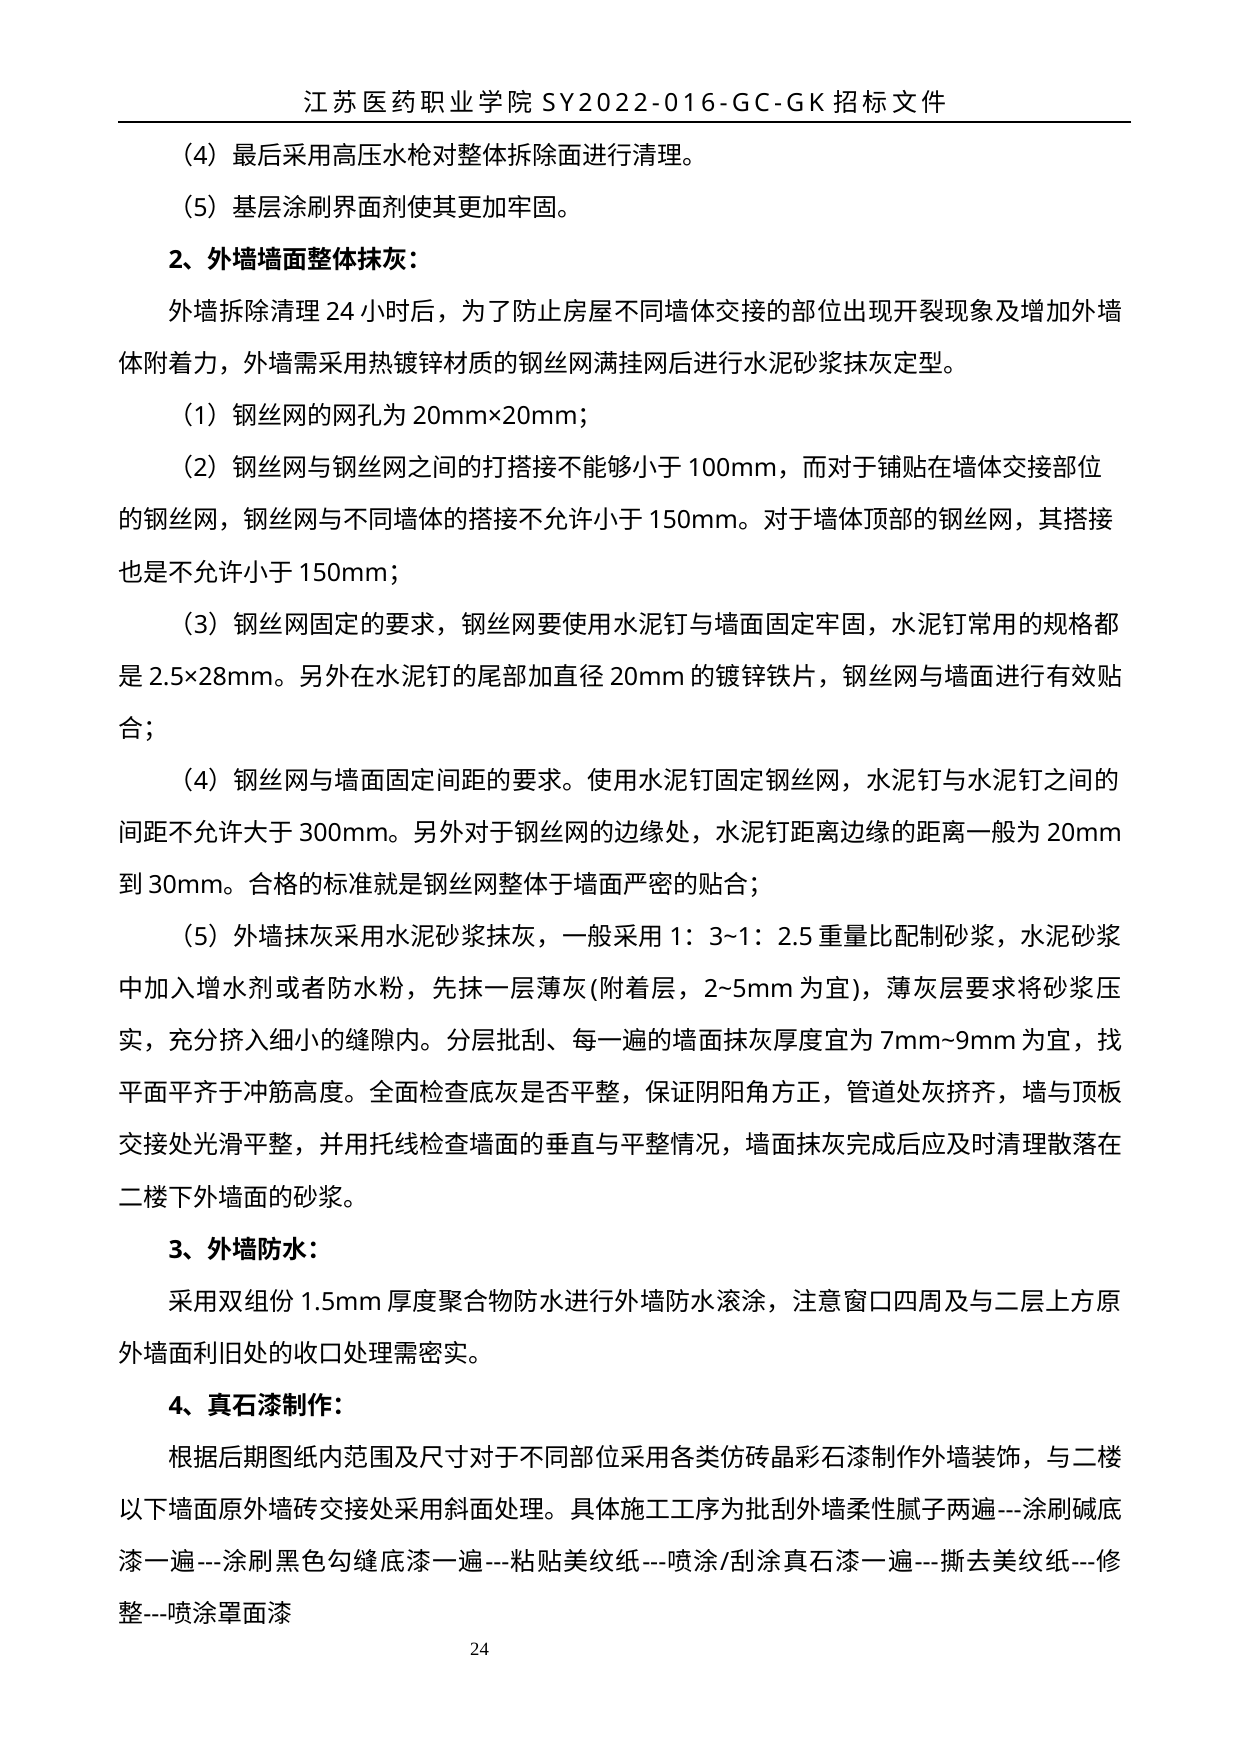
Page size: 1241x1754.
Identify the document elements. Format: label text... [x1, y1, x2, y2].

text （1）钢丝网的网孔为20mm×20mm； [118, 383, 1122, 435]
text 3、外墙防水： [118, 1216, 1122, 1268]
text 根据后期图纸内范围及尺寸对于不同部位采用各类仿砖晶彩石漆制作外墙装饰，与二楼以下墙面原外墙砖交接处采用斜面处理。具体施工工序为批刮外墙柔性腻子两遍---涂刷碱底漆一遍---涂刷黑色勾缝底漆一遍---粘贴美纹纸---喷涂/刮涂真石漆一遍---撕去美纹纸---修整---喷涂罩面漆 [118, 1425, 1122, 1633]
text （5）基层涂刷界面剂使其更加牢固。 [118, 175, 1122, 227]
text 外墙拆除清理24小时后，为了防止房屋不同墙体交接的部位出现开裂现象及增加外墙体附着力，外墙需采用热镀锌材质的钢丝网满挂网后进行水泥砂浆抹灰定型。 [118, 279, 1122, 383]
text 采用双组份1.5mm厚度聚合物防水进行外墙防水滚涂，注意窗口四周及与二层上方原外墙面利旧处的收口处理需密实。 [118, 1268, 1122, 1373]
text （2）钢丝网与钢丝网之间的打搭接不能够小于100mm，而对于铺贴在墙体交接部位的钢丝网，钢丝网与不同墙体的搭接不允许小于150mm。对于墙体顶部的钢丝网，其搭接也是不允许小于150mm； [118, 435, 1122, 591]
text （5）外墙抹灰采用水泥砂浆抹灰，一般采用1：3~1：2.5重量比配制砂浆，水泥砂浆中加入增水剂或者防水粉，先抹一层薄灰(附着层，2~5mm为宜)，薄灰层要求将砂浆压实，充分挤入细小的缝隙内。分层批刮、每一遍的墙面抹灰厚度宜为7mm~9mm为宜，找平面平齐于冲筋高度。全面检查底灰是否平整，保证阴阳角方正，管道处灰挤齐，墙与顶板交接处光滑平整，并用托线检查墙面的垂直与平整情况，墙面抹灰完成后应及时清理散落在二楼下外墙面的砂浆。 [118, 904, 1122, 1216]
text 2、外墙墙面整体抹灰： [118, 227, 1122, 279]
text （3）钢丝网固定的要求，钢丝网要使用水泥钉与墙面固定牢固，水泥钉常用的规格都是2.5×28mm。另外在水泥钉的尾部加直径20mm的镀锌铁片，钢丝网与墙面进行有效贴合； [118, 591, 1122, 748]
text （4）钢丝网与墙面固定间距的要求。使用水泥钉固定钢丝网，水泥钉与水泥钉之间的间距不允许大于300mm。另外对于钢丝网的边缘处，水泥钉距离边缘的距离一般为20mm到30mm。合格的标准就是钢丝网整体于墙面严密的贴合； [118, 748, 1122, 904]
text 4、真石漆制作： [118, 1373, 1122, 1425]
text （4）最后采用高压水枪对整体拆除面进行清理。 [118, 123, 1122, 175]
